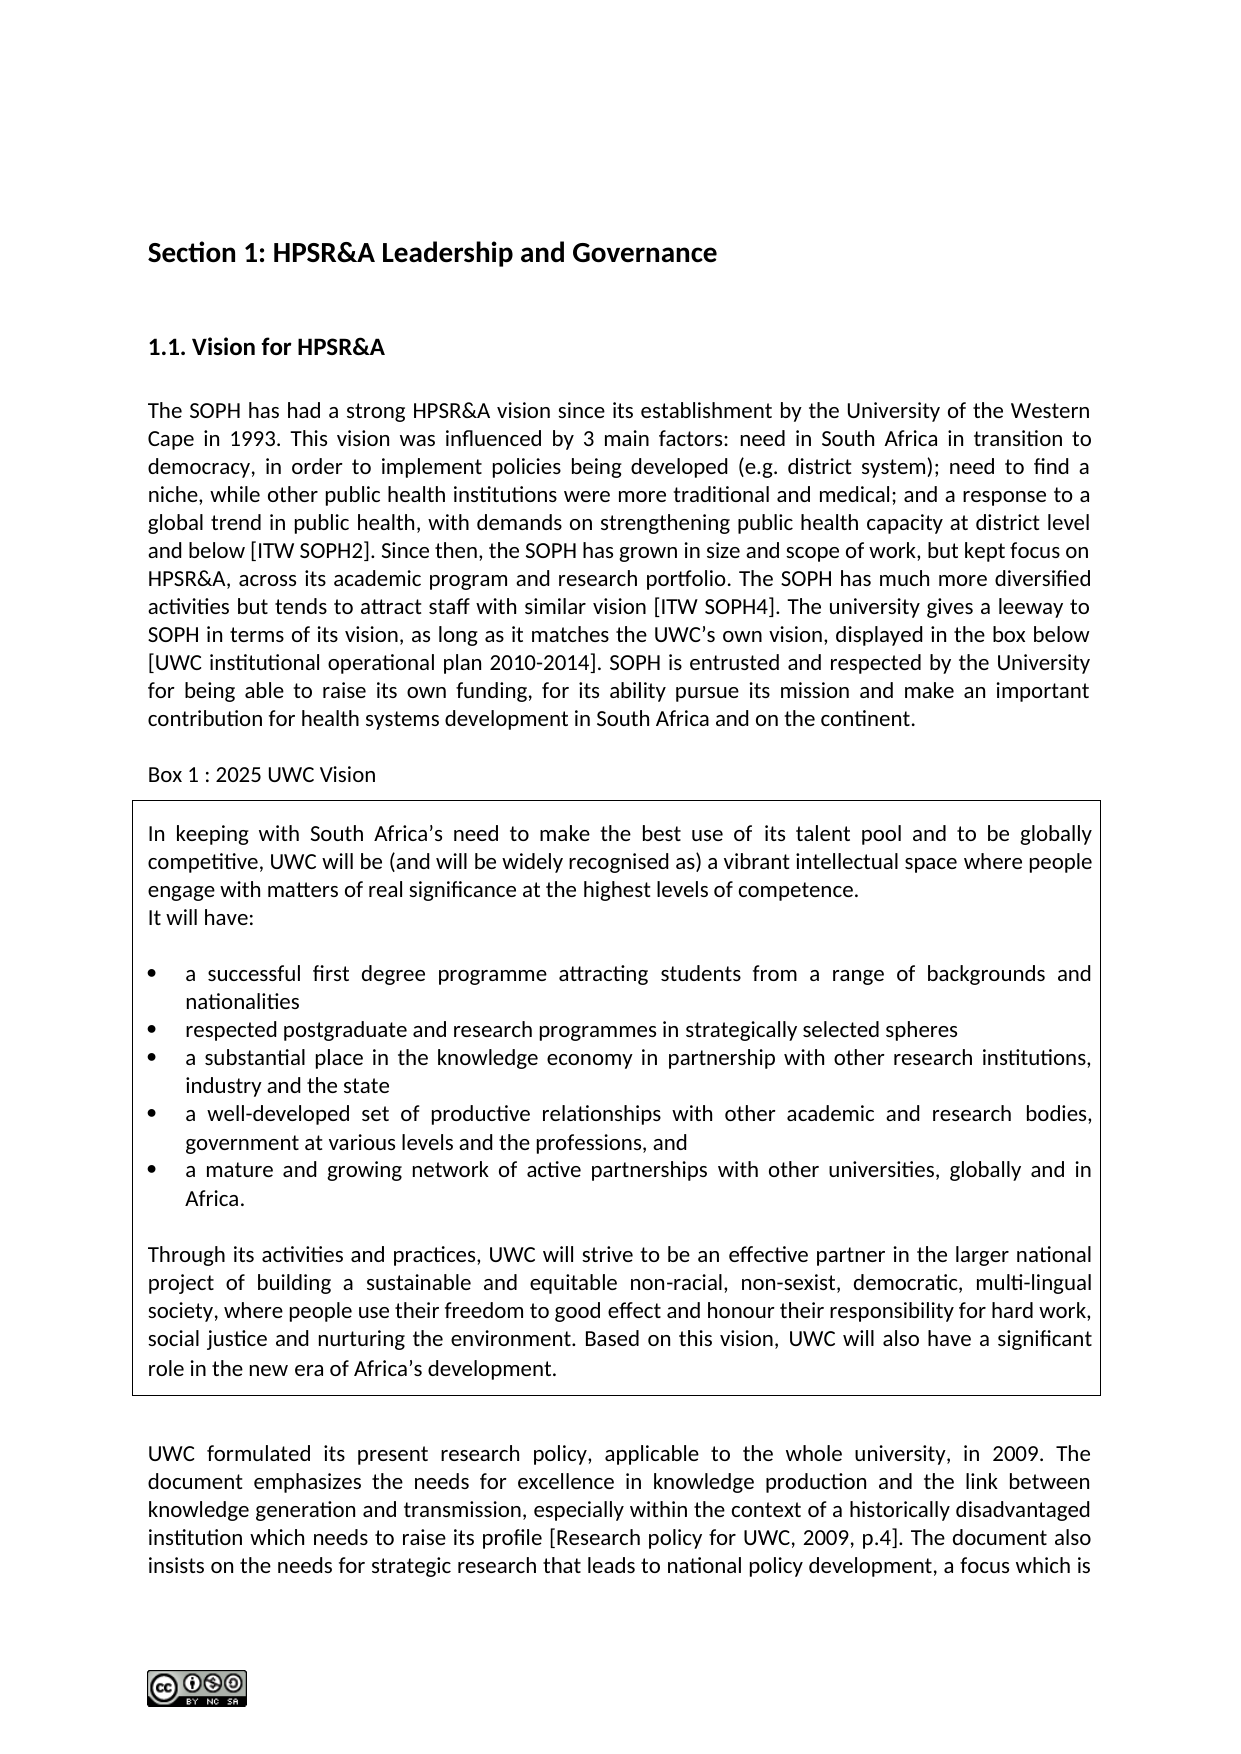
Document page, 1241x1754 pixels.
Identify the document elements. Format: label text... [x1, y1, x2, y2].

text Box 1 : 2025 UWC Vision [148, 760, 1093, 788]
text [148, 1439, 1093, 1579]
subtitle 1.1. Vision for HPSR&A [148, 331, 1093, 362]
list a well-developed set of productive relationships with other academic and research bodies, government at various levels and the professions, and [148, 1099, 1093, 1156]
text Through its activities and practices, UWC will strive to be an effective partner in the larger national project of building a sustainable and equitable non-racial, non-sexist, democratic, multi-lingual society, where people use their freedom to good effect and honour their responsibility for hard work, social justice and nurturing the environment. Based on this vision, UWC will also have a significant role in the new era of Africa’s development. [148, 1240, 1093, 1383]
list respected postgraduate and research programmes in strategically selected spheres [148, 1016, 1093, 1043]
list a successful first degree programme attracting students from a range of backgrounds and nationalities [148, 959, 1093, 1016]
text In keeping with South Africa’s need to make the best use of its talent pool and to be globally competitive, UWC will be (and will be widely recognised as) a vibrant intellectual space where people engage with matters of real significance at the highest levels of competence. [148, 819, 1093, 903]
list a substantial place in the knowledge economy in partnership with other research institutions, industry and the state [148, 1043, 1093, 1099]
text It will have: [148, 903, 1093, 931]
list a mature and growing network of active partnerships with other universities, globally and in Africa. [148, 1156, 1093, 1212]
subtitle Section 1: HPSR&A Leadership and Governance [148, 234, 1093, 269]
list The SOPH has had a strong HPSR&A vision since its establishment by the University of the Western Cape in 1993. This vision was influenced by 3 main factors: need in South Africa in transition to democracy, in order to implement policies being developed (e.g. district system); need to find a niche, while other public health institutions were more traditional and medical; and a response to a global trend in public health, with demands on strengthening public health capacity at district level and below [ITW SOPH2]. Since then, the SOPH has grown in size and scope of work, but kept focus on HPSR&A, across its academic program and research portfolio. The SOPH has much more diversified activities but tends to attract staff with similar vision [ITW SOPH4]. The university gives a leeway to SOPH in terms of its vision, as long as it matches the UWC’s own vision, displayed in the box below [UWC institutional operational plan 2010-2014]. SOPH is entrusted and respected by the University for being able to raise its own funding, for its ability pursue its mission and make an important contribution for health systems development in South Africa and on the continent. [148, 396, 1093, 732]
picture [147, 1670, 247, 1707]
